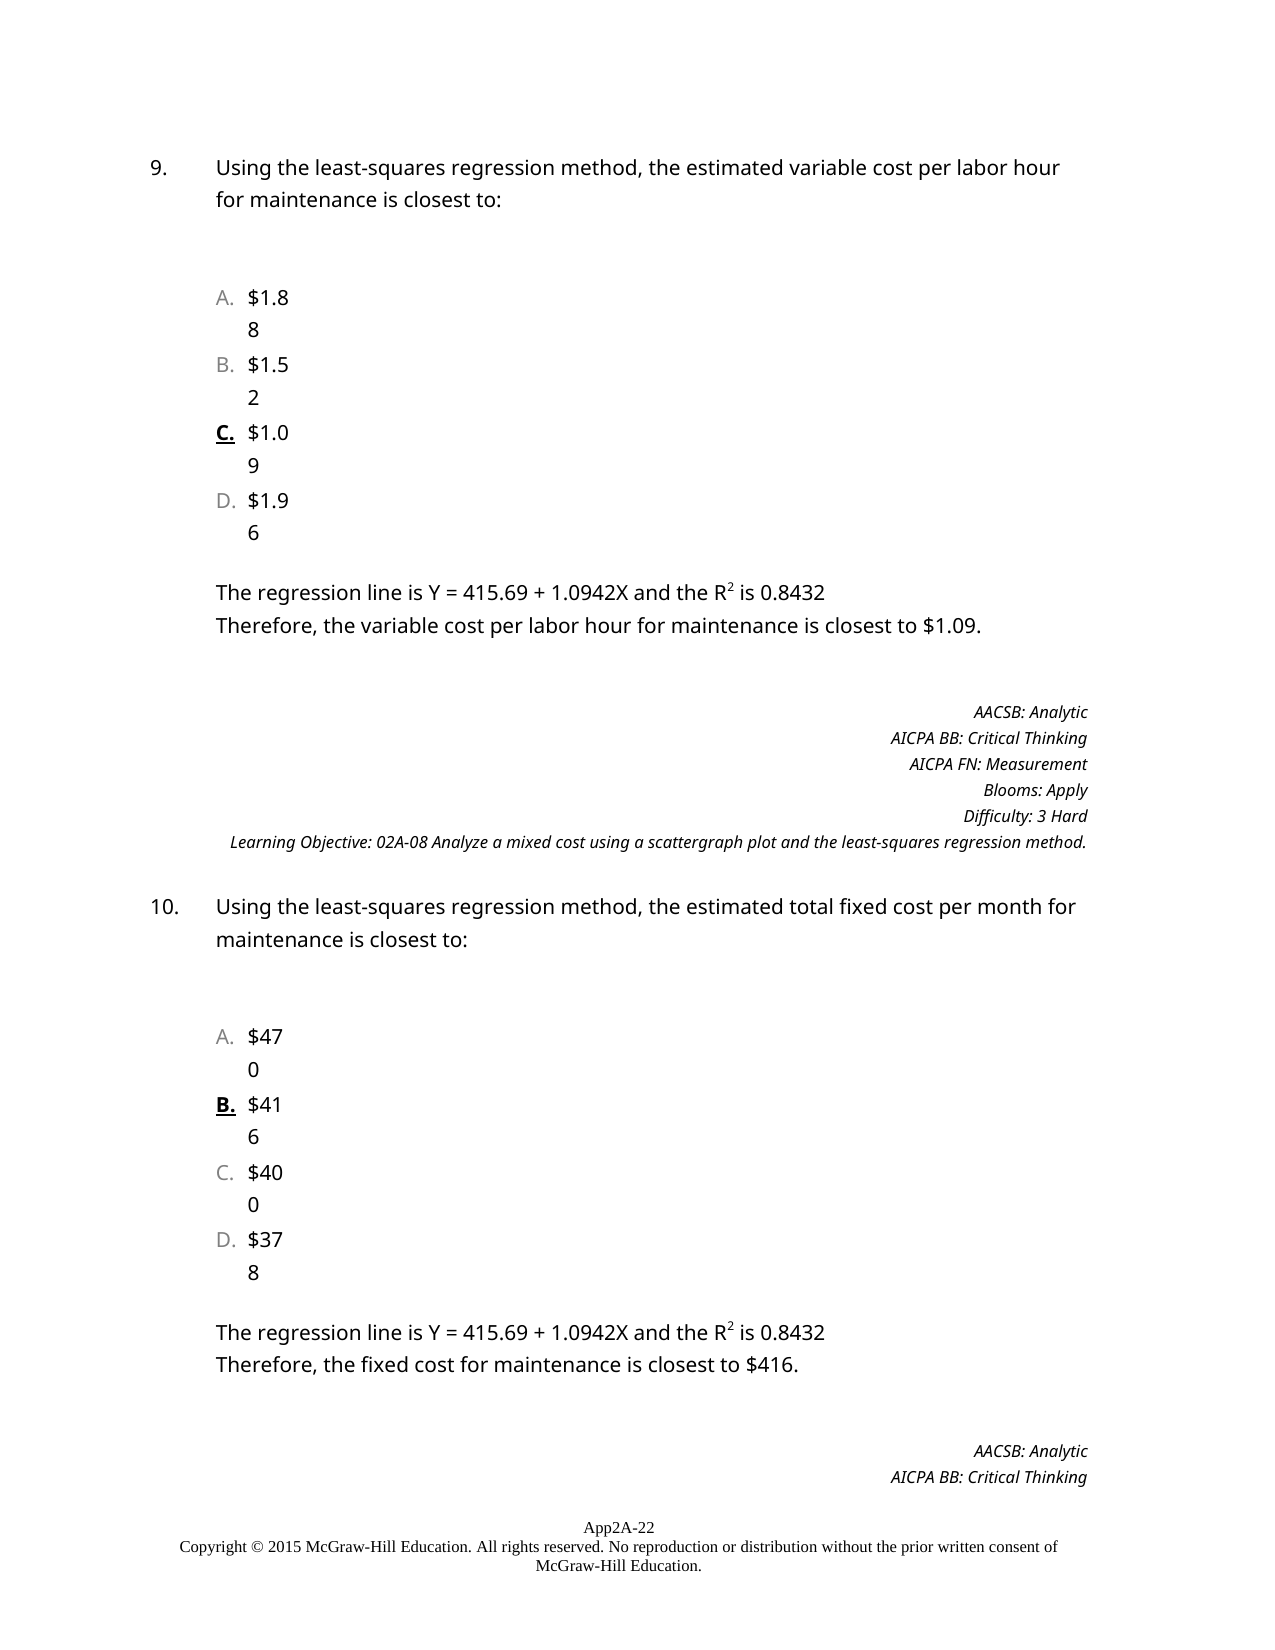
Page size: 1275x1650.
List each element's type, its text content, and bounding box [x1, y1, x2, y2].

table_header Using the least-squares regression method, the estimated total fixed cost per month for maintenance is closest to: The regression line is Y = 415.69 + 1.0942X and the R2 is 0.8432 Therefore, the fixed cost for maintenance is closest to $416. [216, 892, 1087, 1411]
table_header Using the least-squares regression method, the estimated variable cost per labor hour for maintenance is closest to: The regression line is Y = 415.69 + 1.0942X and the R2 is 0.8432 Therefore, the variable cost per labor hour for maintenance is closest to $1.09. [216, 153, 1087, 671]
table_header 10. [150, 892, 216, 1411]
table_header 9. [150, 153, 216, 671]
